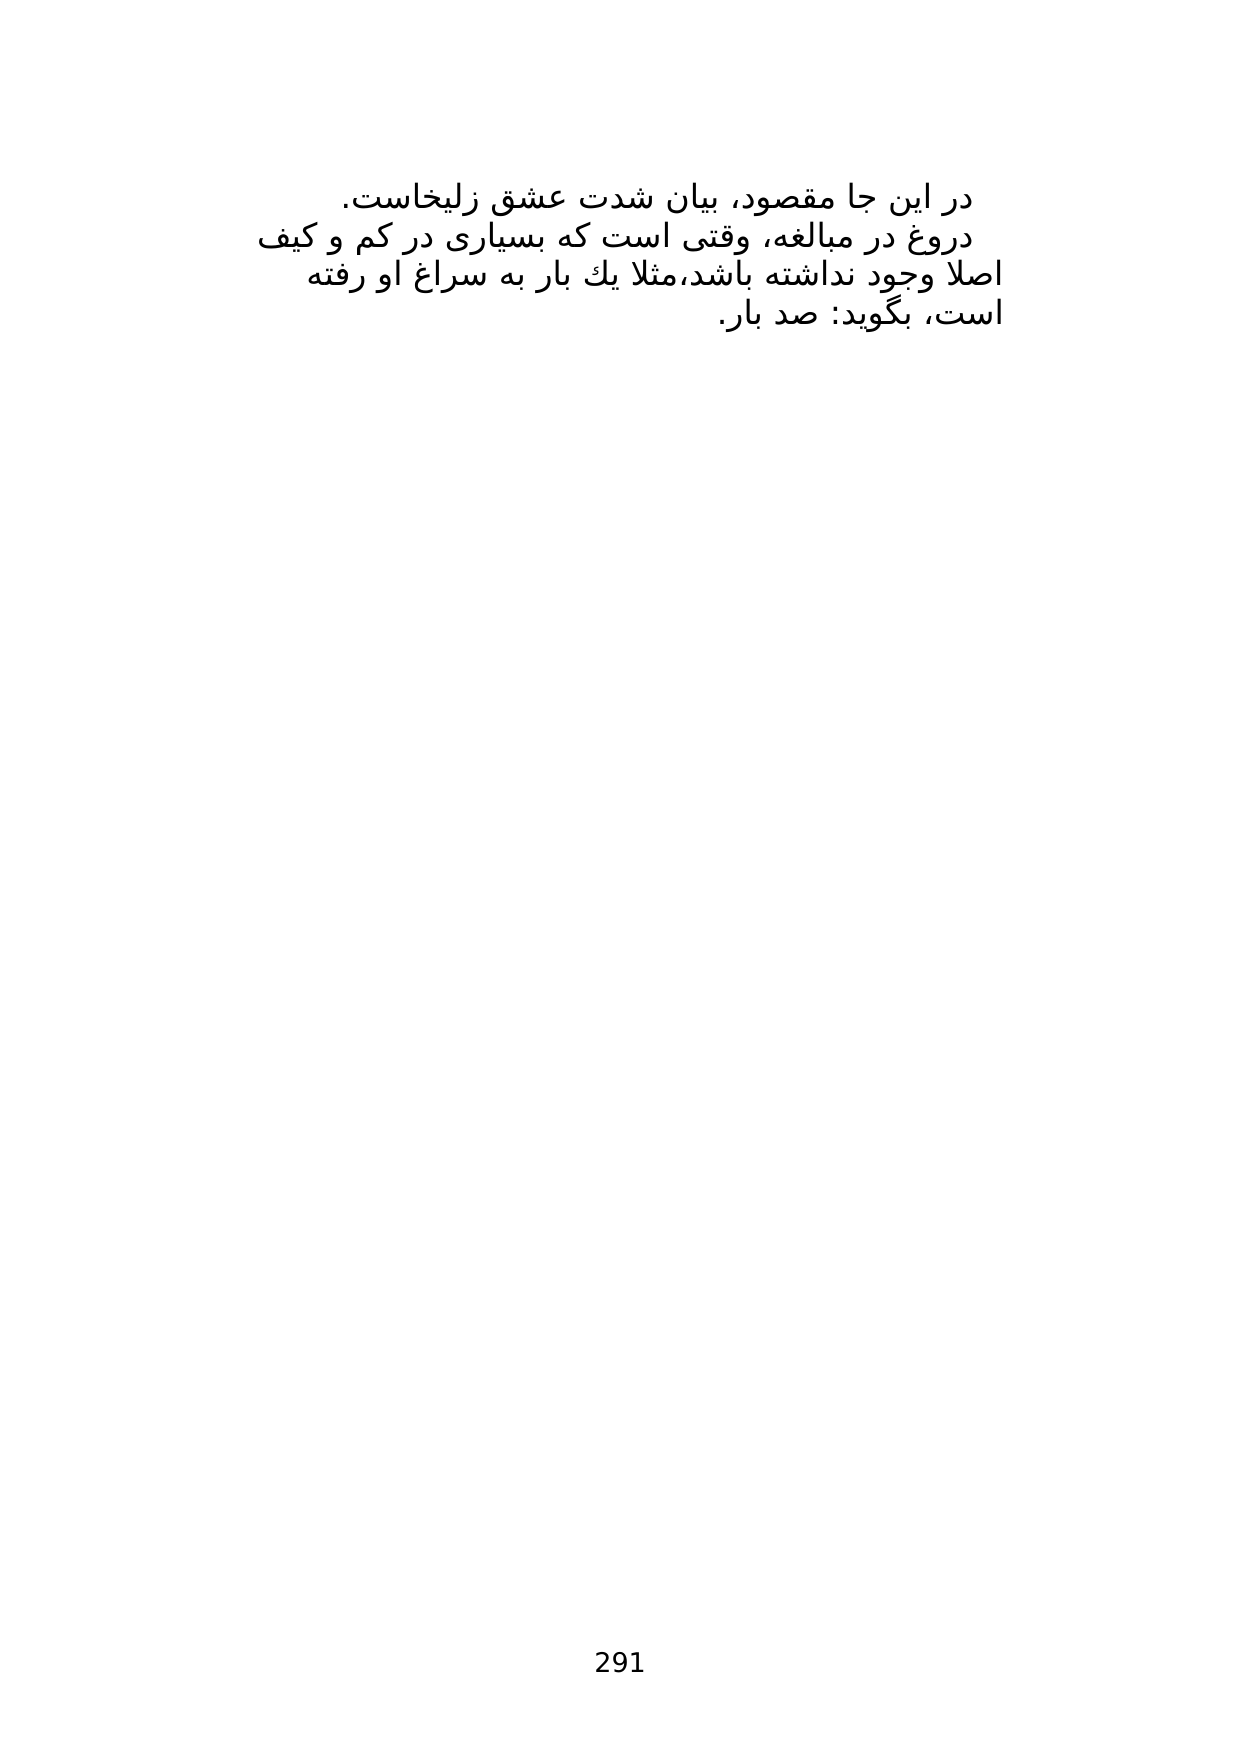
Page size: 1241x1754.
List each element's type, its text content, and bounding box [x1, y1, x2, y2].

text در اين جا مقصود، بيان شدت عشق زليخاست. [236, 177, 1004, 216]
text دروغ در مبالغه، وقتى است كه بسيارى در كم و كيف اصلا وجود نداشته باشد،مثلا يك بار به سراغ او رفته است، بگويد: صد بار. [236, 216, 1004, 333]
